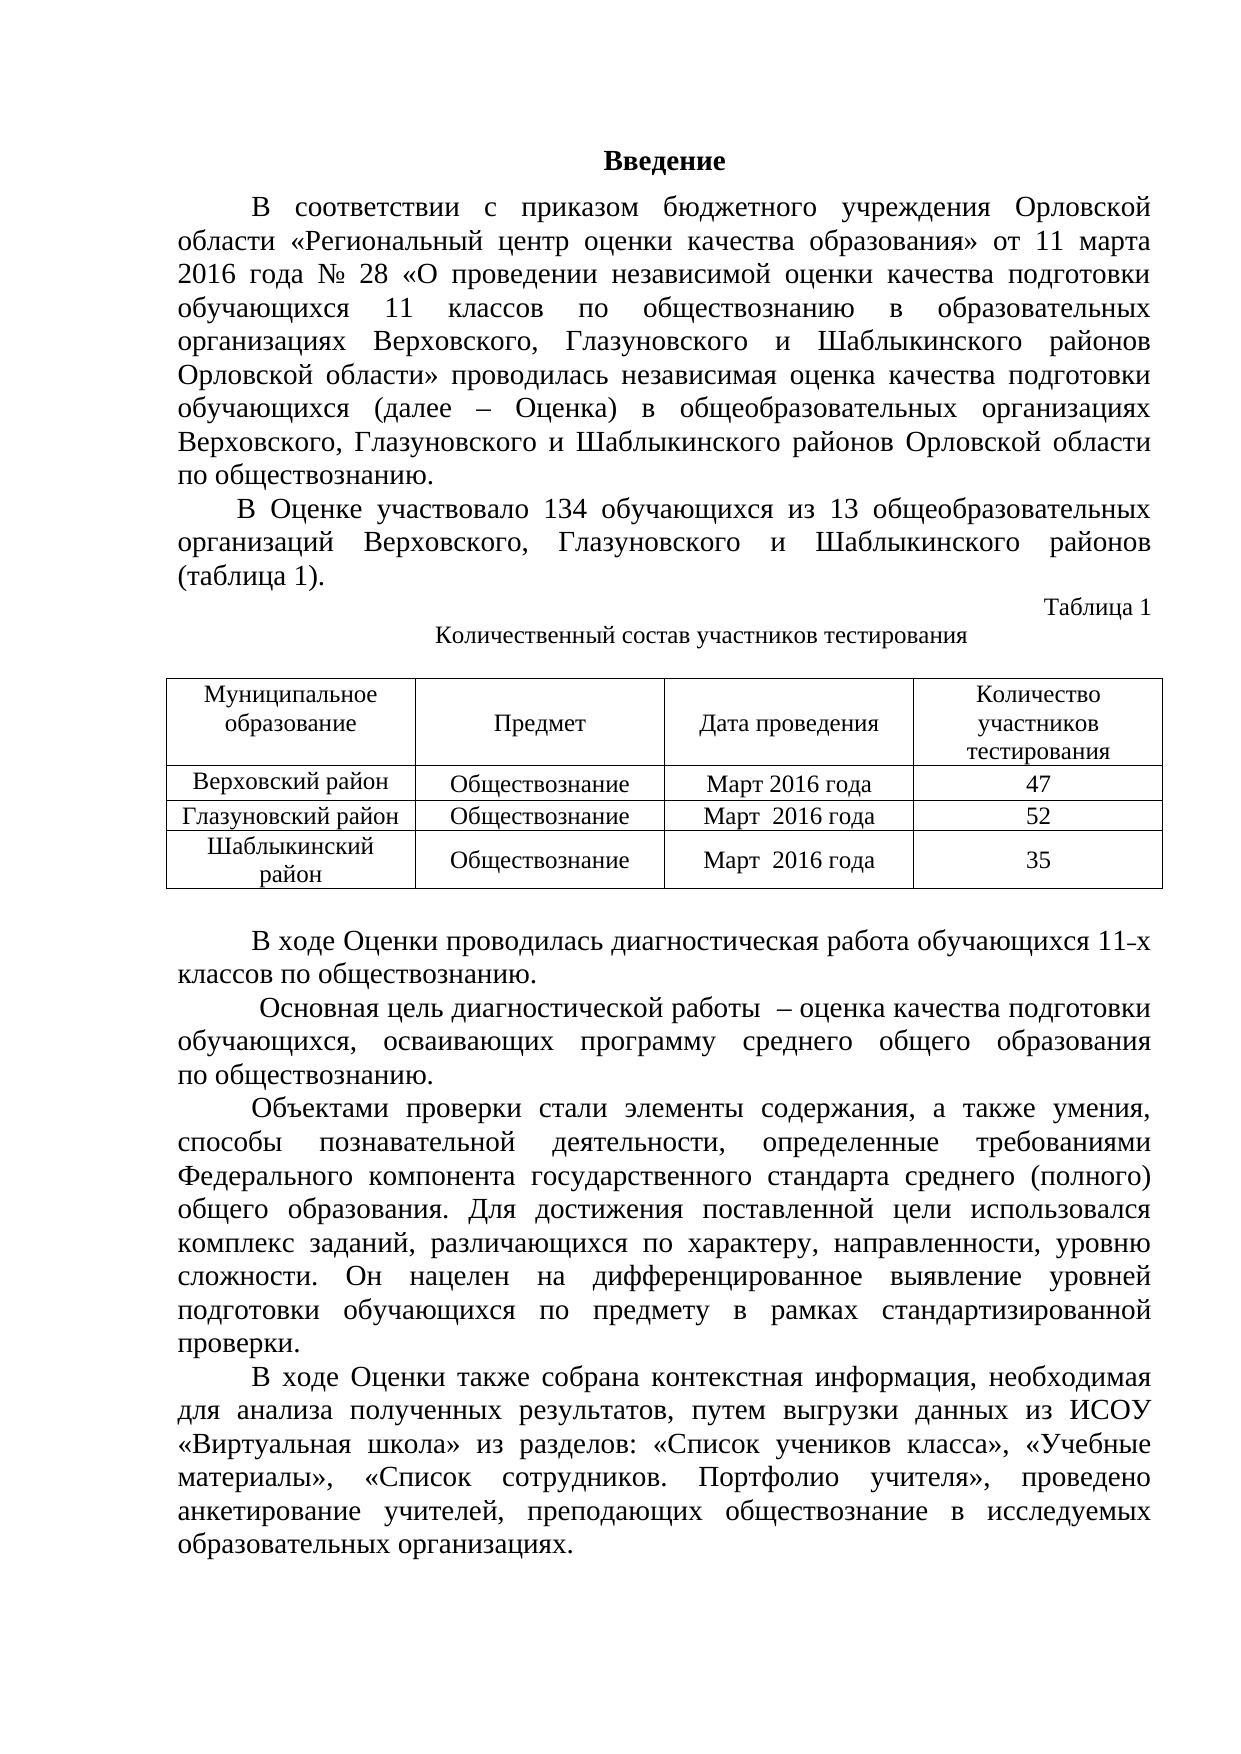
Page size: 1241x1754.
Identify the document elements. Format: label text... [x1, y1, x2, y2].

table_cell Март 2016 года [665, 801, 913, 830]
text Количественный состав участников тестирования [177, 620, 1152, 649]
table_cell Обществознание [416, 766, 664, 800]
table_cell Обществознание [416, 831, 664, 888]
table_cell Обществознание [416, 801, 664, 830]
table_header Предмет [416, 679, 664, 765]
table_cell Март 2016 года [665, 766, 913, 800]
table_cell 52 [914, 801, 1162, 830]
text Введение [177, 143, 1152, 177]
table_cell 47 [914, 766, 1162, 800]
text Объектами проверки стали элементы содержания, а также умения, способы познавательной деятельности, определенные требованиями Федерального компонента государственного стандарта среднего (полного) общего образования. Для достижения поставленной цели использовался комплекс заданий, различающихся по характеру, направленности, уровню сложности. Он нацелен на дифференцированное выявление уровней подготовки обучающихся по предмету в рамках стандартизированной проверки. [177, 1091, 1152, 1359]
text Основная цель диагностической работы – оценка качества подготовки обучающихся, осваивающих программу среднего общего образования по обществознанию. [177, 990, 1152, 1091]
text В ходе Оценки также собрана контекстная информация, необходимая для анализа полученных результатов, путем выгрузки данных из ИСОУ «Виртуальная школа» из разделов: «Список учеников класса», «Учебные материалы», «Список сотрудников. Портфолио учителя», проведено анкетирование учителей, преподающих обществознание в исследуемых образовательных организациях. [177, 1359, 1152, 1560]
text В Оценке участвовало 134 обучающихся из 13 общеобразовательных организаций Верховского, Глазуновского и Шаблыкинского районов (таблица 1). [177, 491, 1152, 592]
table_cell 35 [914, 831, 1162, 888]
table_cell Март 2016 года [665, 831, 913, 888]
text В ходе Оценки проводилась диагностическая работа обучающихся 11˗х классов по обществознанию. [177, 923, 1152, 990]
table_cell Верховский район [167, 766, 415, 800]
table_header Количество участников тестирования [914, 679, 1162, 765]
table_cell Глазуновский район [167, 801, 415, 830]
table_cell Шаблыкинский район [167, 831, 415, 888]
table_header Муниципальное образование [167, 679, 415, 765]
table_header Дата проведения [665, 679, 913, 765]
text Таблица 1 [177, 592, 1152, 620]
text В соответствии с приказом бюджетного учреждения Орловской области «Региональный центр оценки качества образования» от 11 марта 2016 года № 28 «О проведении независимой оценки качества подготовки обучающихся 11 классов по обществознанию в образовательных организациях Верховского, Глазуновского и Шаблыкинского районов Орловской области» проводилась независимая оценка качества подготовки обучающихся (далее – Оценка) в общеобразовательных организациях Верховского, Глазуновского и Шаблыкинского районов Орловской области по обществознанию. [177, 189, 1152, 491]
